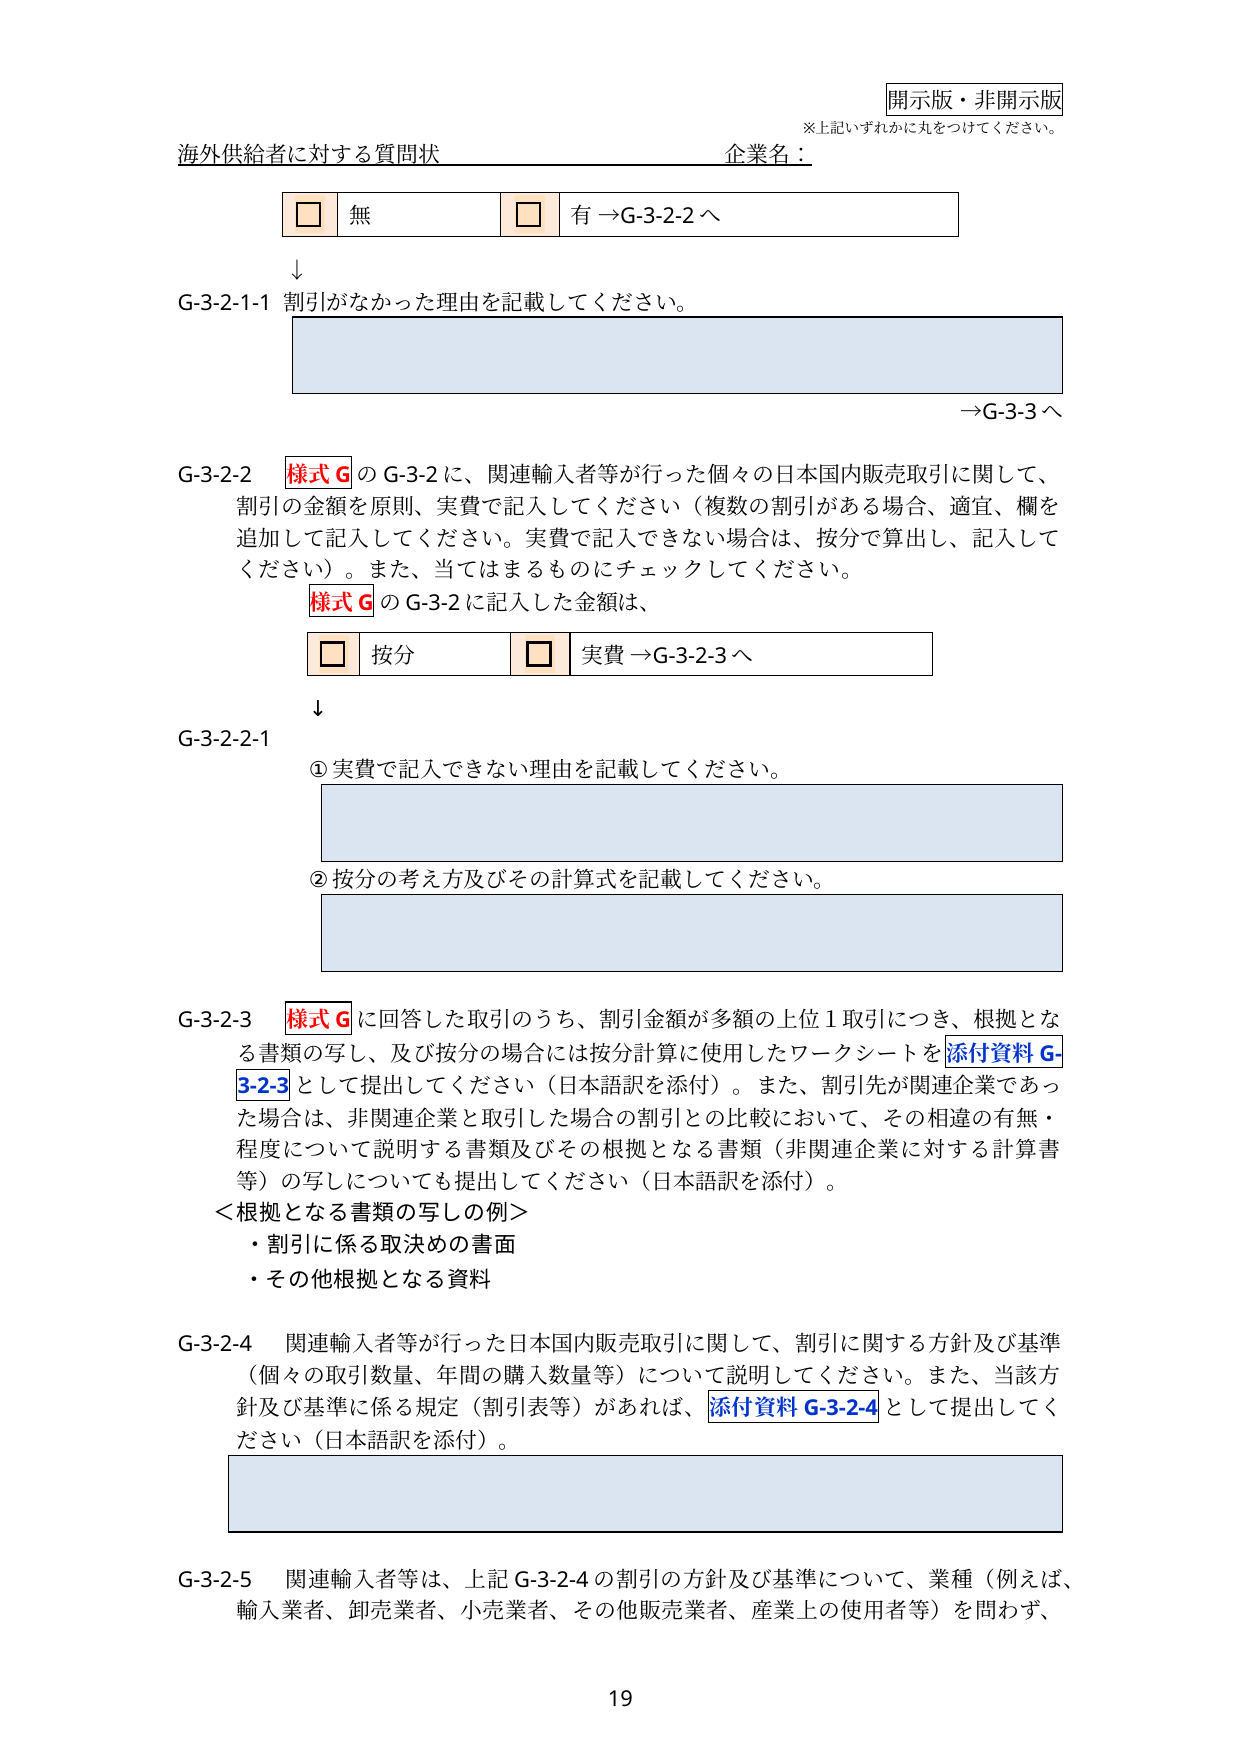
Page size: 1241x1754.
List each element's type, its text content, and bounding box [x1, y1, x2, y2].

table_header [308, 633, 359, 675]
table_header [283, 193, 337, 236]
table_header [322, 785, 1062, 861]
table_header [322, 895, 1062, 971]
table_header [229, 1456, 1062, 1531]
text ＜根拠となる書類の写しの例＞ [199, 1195, 1063, 1227]
table_header [293, 318, 1062, 393]
text ①実費で記入できない理由を記載してください。 [308, 753, 1063, 784]
table_header [511, 633, 569, 675]
table_header 実費 →G-3-2-3へ [571, 633, 932, 675]
subtitle 様式Gに回答した取引のうち、割引金額が多額の上位１取引につき、根拠となる書類の写し、及び按分の場合には按分計算に使用したワークシートを添付資料G-3-2-3として提出してください（日本語訳を添付）。また、割引先が関連企業であった場合は、非関連企業と取引した場合の割引との比較において、その相違の有無・程度について説明する書類及びその根拠となる書類（非関連企業に対する計算書等）の写しについても提出してください（日本語訳を添付）。 [177, 1001, 1063, 1195]
table_header 無 [338, 193, 500, 236]
text ・割引に係る取決めの書面 [221, 1227, 1063, 1259]
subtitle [177, 1562, 1063, 1625]
table_header 按分 [360, 633, 510, 675]
subtitle 割引がなかった理由を記載してください。 [177, 285, 1063, 316]
text ・その他根拠となる資料 [243, 1259, 1063, 1297]
text ↓ [177, 253, 1063, 285]
text 様式GのG-3-2に記入した金額は、 [374, 584, 1063, 617]
text ②按分の考え方及びその計算式を記載してください。 [308, 862, 1063, 894]
table_header 有 →G-3-2-2へ [560, 193, 958, 236]
subtitle 様式GのG-3-2に、関連輸入者等が行った個々の日本国内販売取引に関して、割引の金額を原則、実費で記入してください（複数の割引がある場合、適宜、欄を追加して記入してください。実費で記入できない場合は、按分で算出し、記入してください）。また、当てはまるものにチェックしてください。 [177, 456, 1063, 584]
text ↓ [308, 693, 1063, 723]
subtitle 関連輸入者等が行った日本国内販売取引に関して、割引に関する方針及び基準（個々の取引数量、年間の購入数量等）について説明してください。また、当該方針及び基準に係る規定（割引表等）があれば、添付資料G-3-2-4として提出してください（日本語訳を添付）｡ [177, 1326, 1063, 1454]
table_header [501, 193, 559, 236]
text 様式GのG-3-2に記入した金額は、 [310, 585, 373, 616]
text →G-3-3へ [308, 394, 1063, 426]
